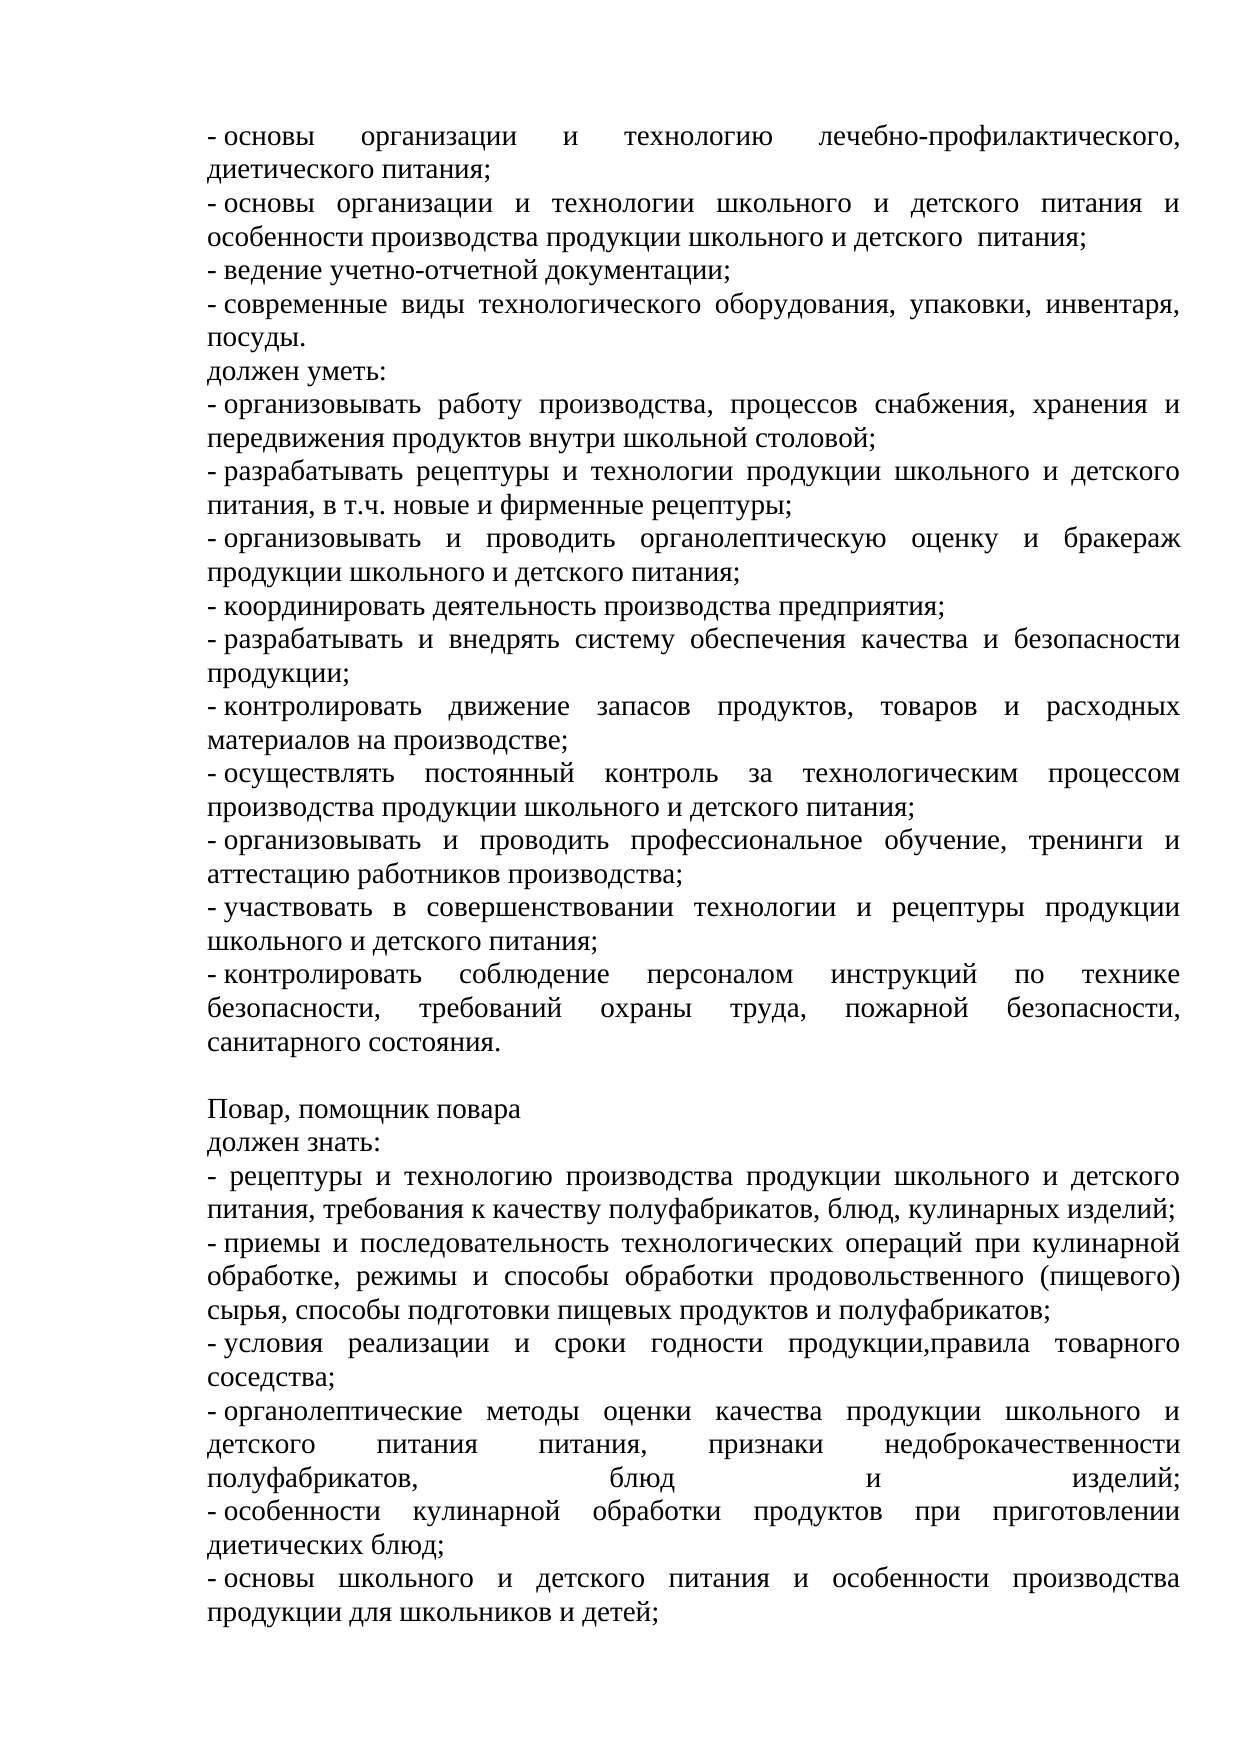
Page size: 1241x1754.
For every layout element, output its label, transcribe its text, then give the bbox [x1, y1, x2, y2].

text - организовывать и проводить профессиональное обучение, тренинги и аттестацию работников производства; [207, 822, 1181, 889]
text - современные виды технологического оборудования, упаковки, инвентаря, посуды. [207, 286, 1181, 353]
text - ведение учетно-отчетной документации; [207, 252, 1181, 286]
text - участвовать в совершенствовании технологии и рецептуры продукции школьного и детского питания; [207, 889, 1181, 957]
text - приемы и последовательность технологических операций при кулинарной обработке, режимы и способы обработки продовольственного (пищевого) сырья, способы подготовки пищевых продуктов и полуфабрикатов; [207, 1225, 1181, 1326]
text - основы школьного и детского питания и особенности производства продукции для школьников и детей; [207, 1560, 1181, 1627]
text - организовывать и проводить органолептическую оценку и бракераж продукции школьного и детского питания; [207, 521, 1181, 588]
text - координировать деятельность производства предприятия; [207, 588, 1181, 621]
text - основы организации и технологии школьного и детского питания и особенности производства продукции школьного и детского питания; [207, 185, 1181, 252]
text - основы организации и технологию лечебно-профилактического, диетического питания; [207, 118, 1181, 185]
text Повар, помощник повара [207, 1091, 1181, 1124]
text - контролировать соблюдение персоналом инструкций по технике безопасности, требований охраны труда, пожарной безопасности, санитарного состояния. [207, 957, 1181, 1057]
text - контролировать движение запасов продуктов, товаров и расходных материалов на производстве; [207, 688, 1181, 755]
text - организовывать работу производства, процессов снабжения, хранения и передвижения продуктов внутри школьной столовой; [207, 386, 1181, 453]
text должен уметь: [207, 353, 1181, 386]
text - рецептуры и технологию производства продукции школьного и детского питания, требования к качеству полуфабрикатов, блюд, кулинарных изделий; [207, 1158, 1181, 1225]
text - органолептические методы оценки качества продукции школьного и детского питания питания, признаки недоброкачественности полуфабрикатов, блюд и изделий; - особенности кулинарной обработки продуктов при приготовлении диетических блюд; [207, 1393, 1181, 1560]
text - осуществлять постоянный контроль за технологическим процессом производства продукции школьного и детского питания; [207, 755, 1181, 822]
text - разрабатывать рецептуры и технологии продукции школьного и детского питания, в т.ч. новые и фирменные рецептуры; [207, 453, 1181, 521]
text - разрабатывать и внедрять систему обеспечения качества и безопасности продукции; [207, 621, 1181, 688]
text - условия реализации и сроки годности продукции,правила товарного соседства; [207, 1326, 1181, 1393]
text должен знать: [207, 1124, 1181, 1158]
